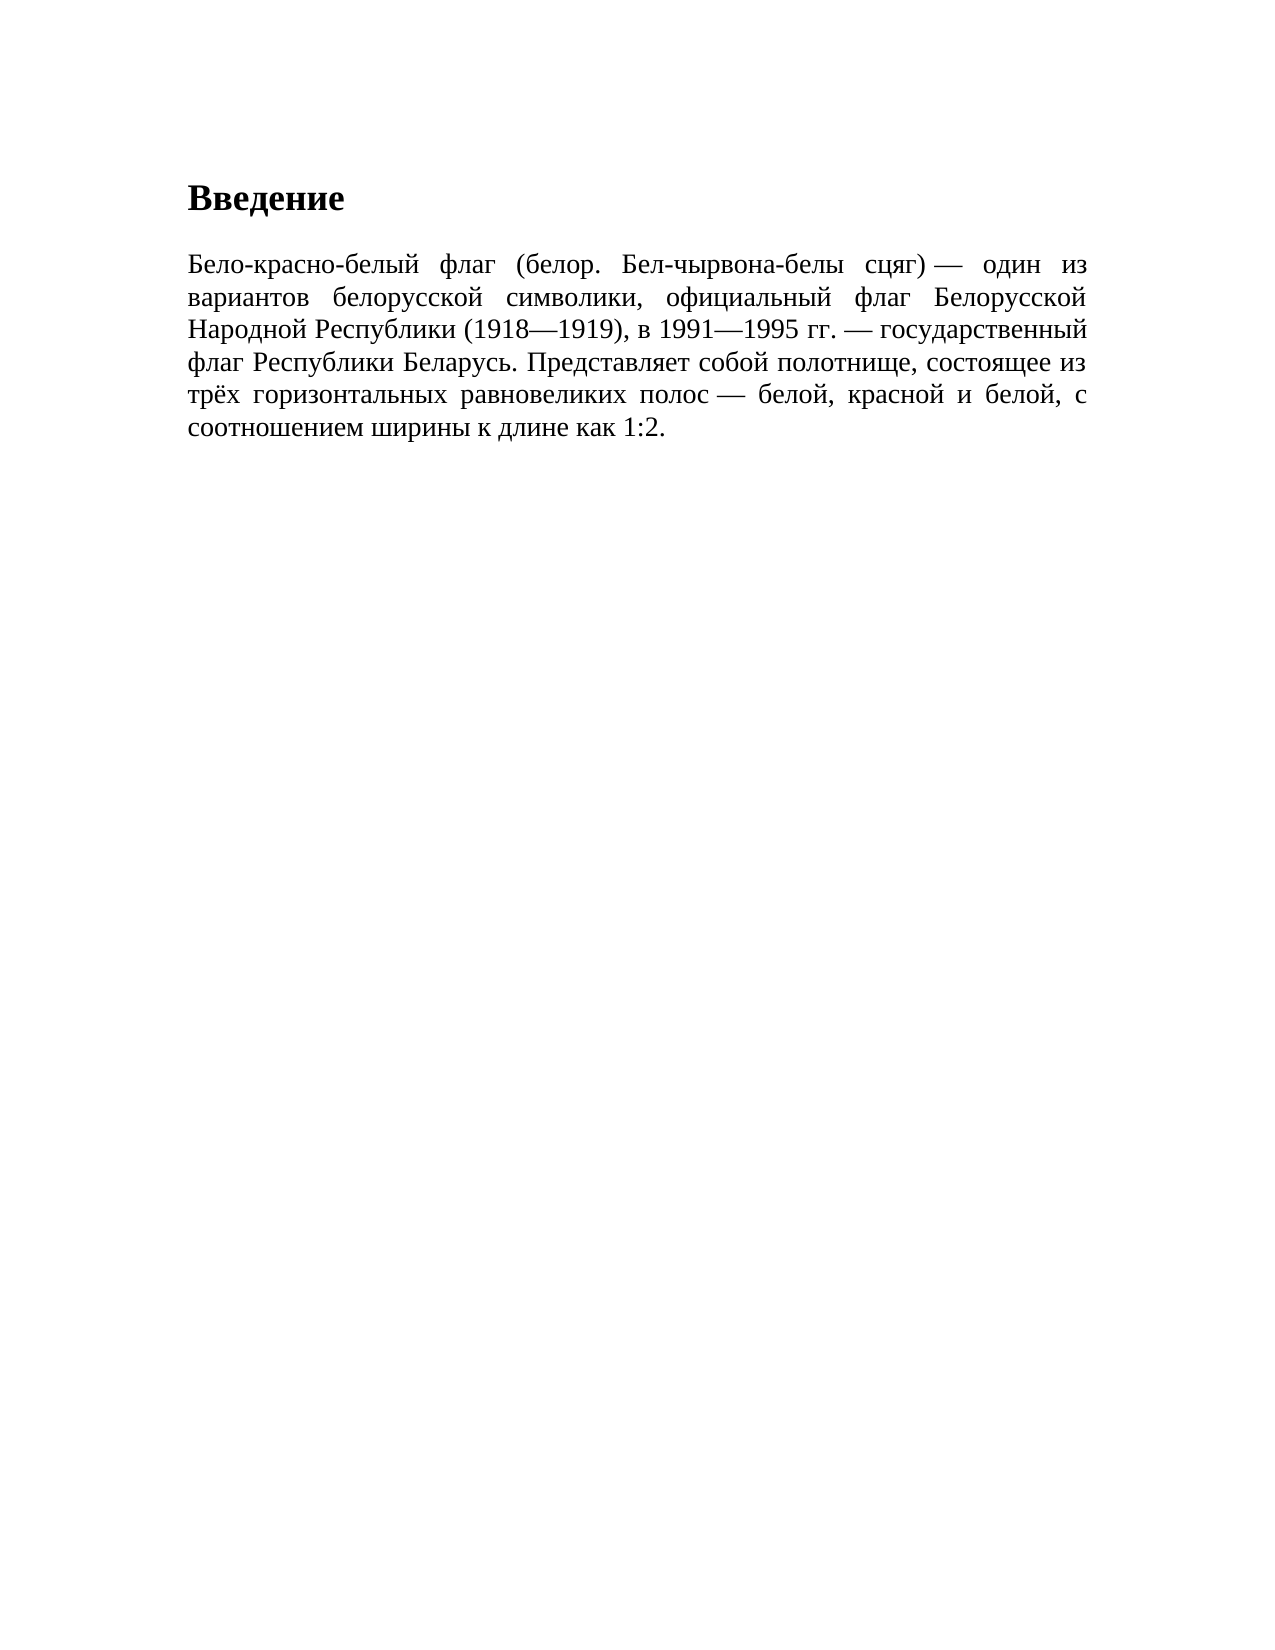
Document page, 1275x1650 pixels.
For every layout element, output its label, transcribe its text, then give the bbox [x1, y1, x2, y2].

text Бело-красно-белый флаг (белор. Бел-чырвона-белы сцяг) — один из вариантов белорусской символики, официальный флаг Белорусской Народной Республики (1918—1919), в 1991—1995 гг. — государственный флаг Республики Беларусь. Представляет собой полотнище, состоящее из трёх горизонтальных равновеликих полос — белой, красной и белой, с соотношением ширины к длине как 1:2. [187, 248, 1087, 442]
list Введение [187, 175, 1087, 218]
